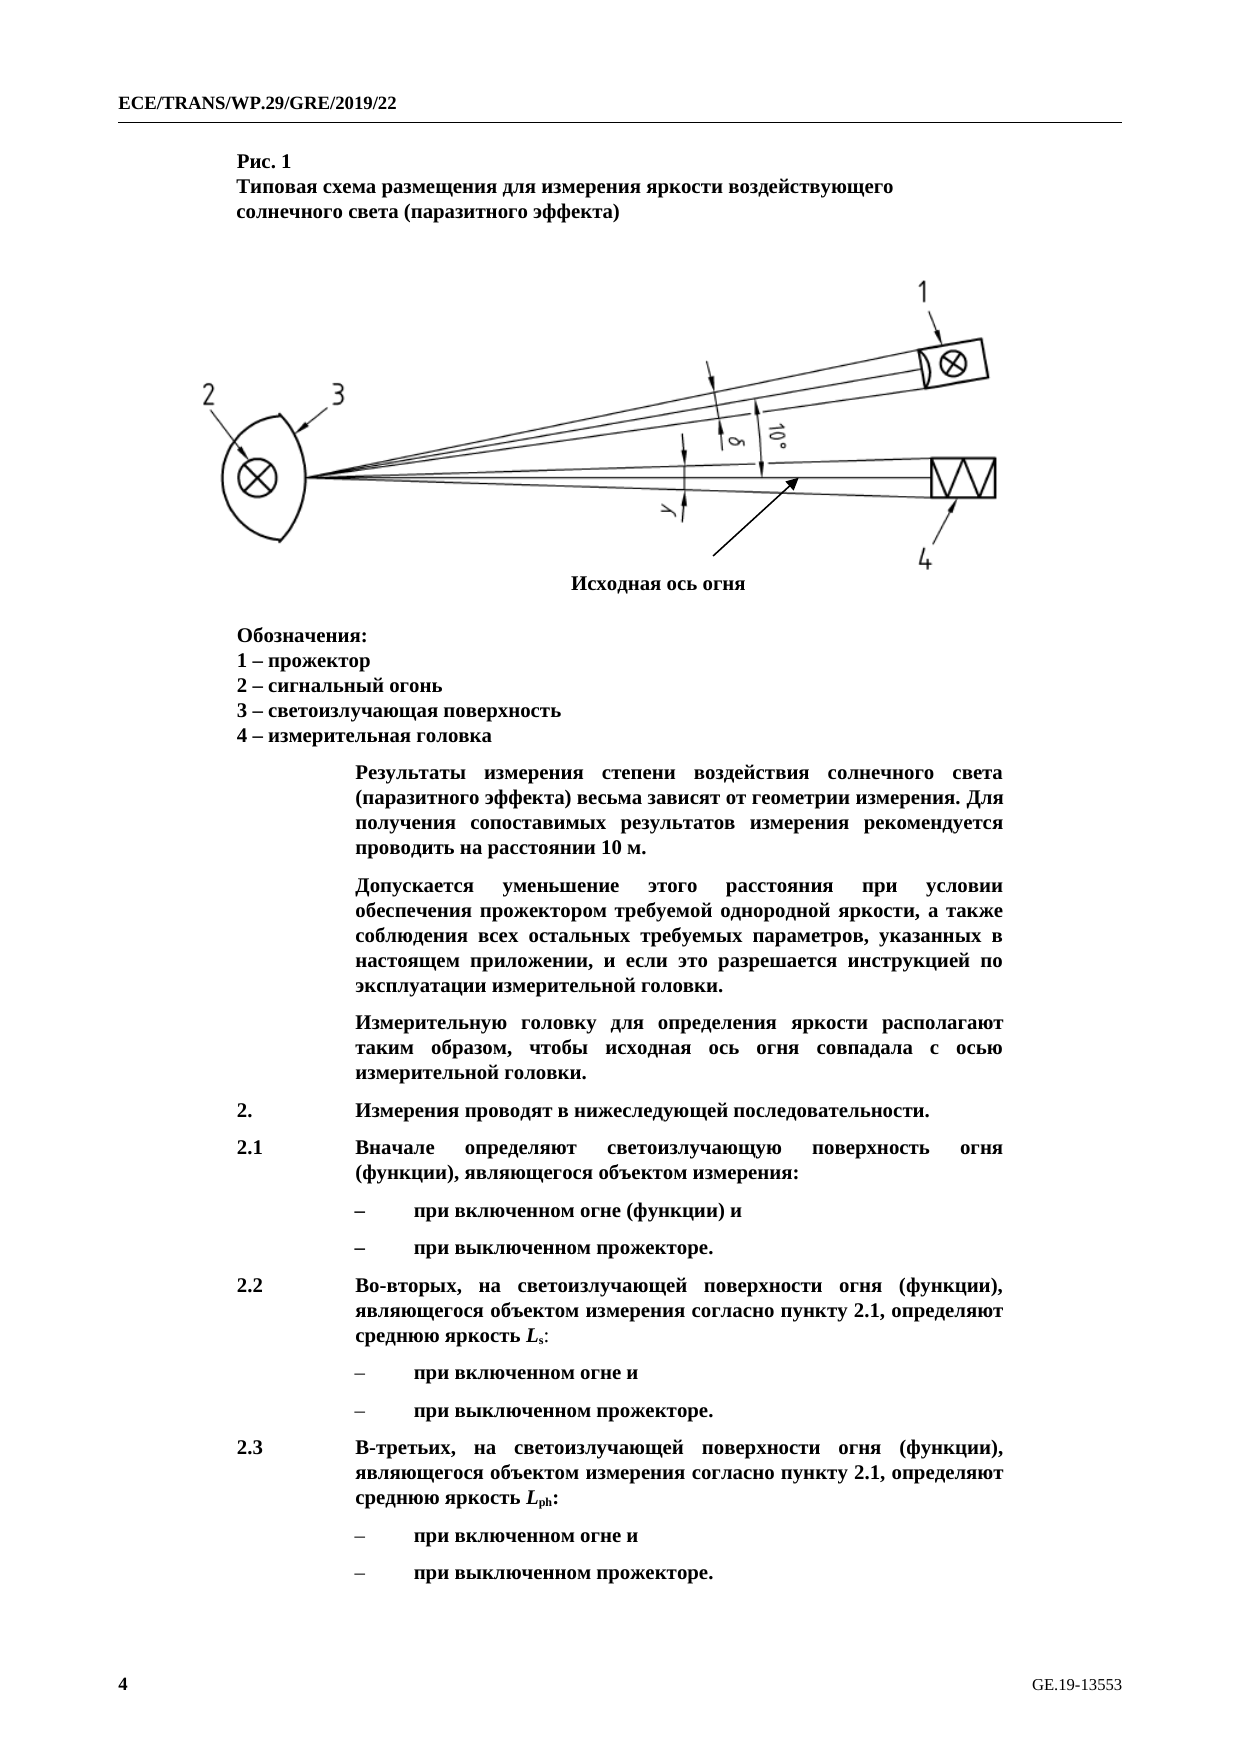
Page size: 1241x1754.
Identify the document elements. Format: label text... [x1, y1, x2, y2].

text Допускается уменьшение этого расстояния при условии обеспечения прожектором требуемой однородной яркости, а также соблюдения всех остальных требуемых параметров, указанных в настоящем приложении, и если это разрешается инструкцией по эксплуатации измерительной головки. [237, 872, 1003, 997]
text 2.1 Вначале определяют светоизлучающую поверхность огня (функции), являющегося объектом измерения: [237, 1134, 1003, 1184]
text – при выключенном прожекторе. [354, 1234, 1004, 1259]
text – при включенном огне и [354, 1522, 1004, 1547]
text – при выключенном прожекторе. [354, 1559, 1004, 1584]
text 4 – измерительная головка [237, 722, 1003, 747]
text 1 – прожектор [237, 647, 1003, 672]
text 2.2 Во-вторых, на светоизлучающей поверхности огня (функции), являющегося объектом измерения согласно пункту 2.1, определяют среднюю яркость Ls: [237, 1272, 1003, 1347]
text Обозначения: [237, 622, 1003, 647]
text Измерительную головку для определения яркости располагают таким образом, чтобы исходная ось огня совпадала с осью измерительной головки. [237, 1009, 1003, 1084]
text – при включенном огне и [354, 1359, 1004, 1384]
text – при выключенном прожекторе. [354, 1397, 1004, 1422]
text 2. Измерения проводят в нижеследующей последовательности. [237, 1097, 1003, 1122]
text 2.3 В-третьих, на светоизлучающей поверхности огня (функции), являющегося объектом измерения согласно пункту 2.1, определяют среднюю яркость Lph: [237, 1434, 1003, 1509]
text Результаты измерения степени воздействия солнечного света (паразитного эффекта) весьма зависят от геометрии измерения. Для получения сопоставимых результатов измерения рекомендуется проводить на расстоянии 10 м. [237, 759, 1003, 859]
text 3 – светоизлучающая поверхность [237, 697, 1003, 722]
text 2 – сигнальный огонь [237, 672, 1003, 697]
text Типовая схема размещения для измерения яркости воздействующего солнечного света (паразитного эффекта) [236, 173, 1004, 223]
text Рис. 1 [237, 148, 1003, 173]
text – при включенном огне (функции) и [354, 1197, 1004, 1222]
